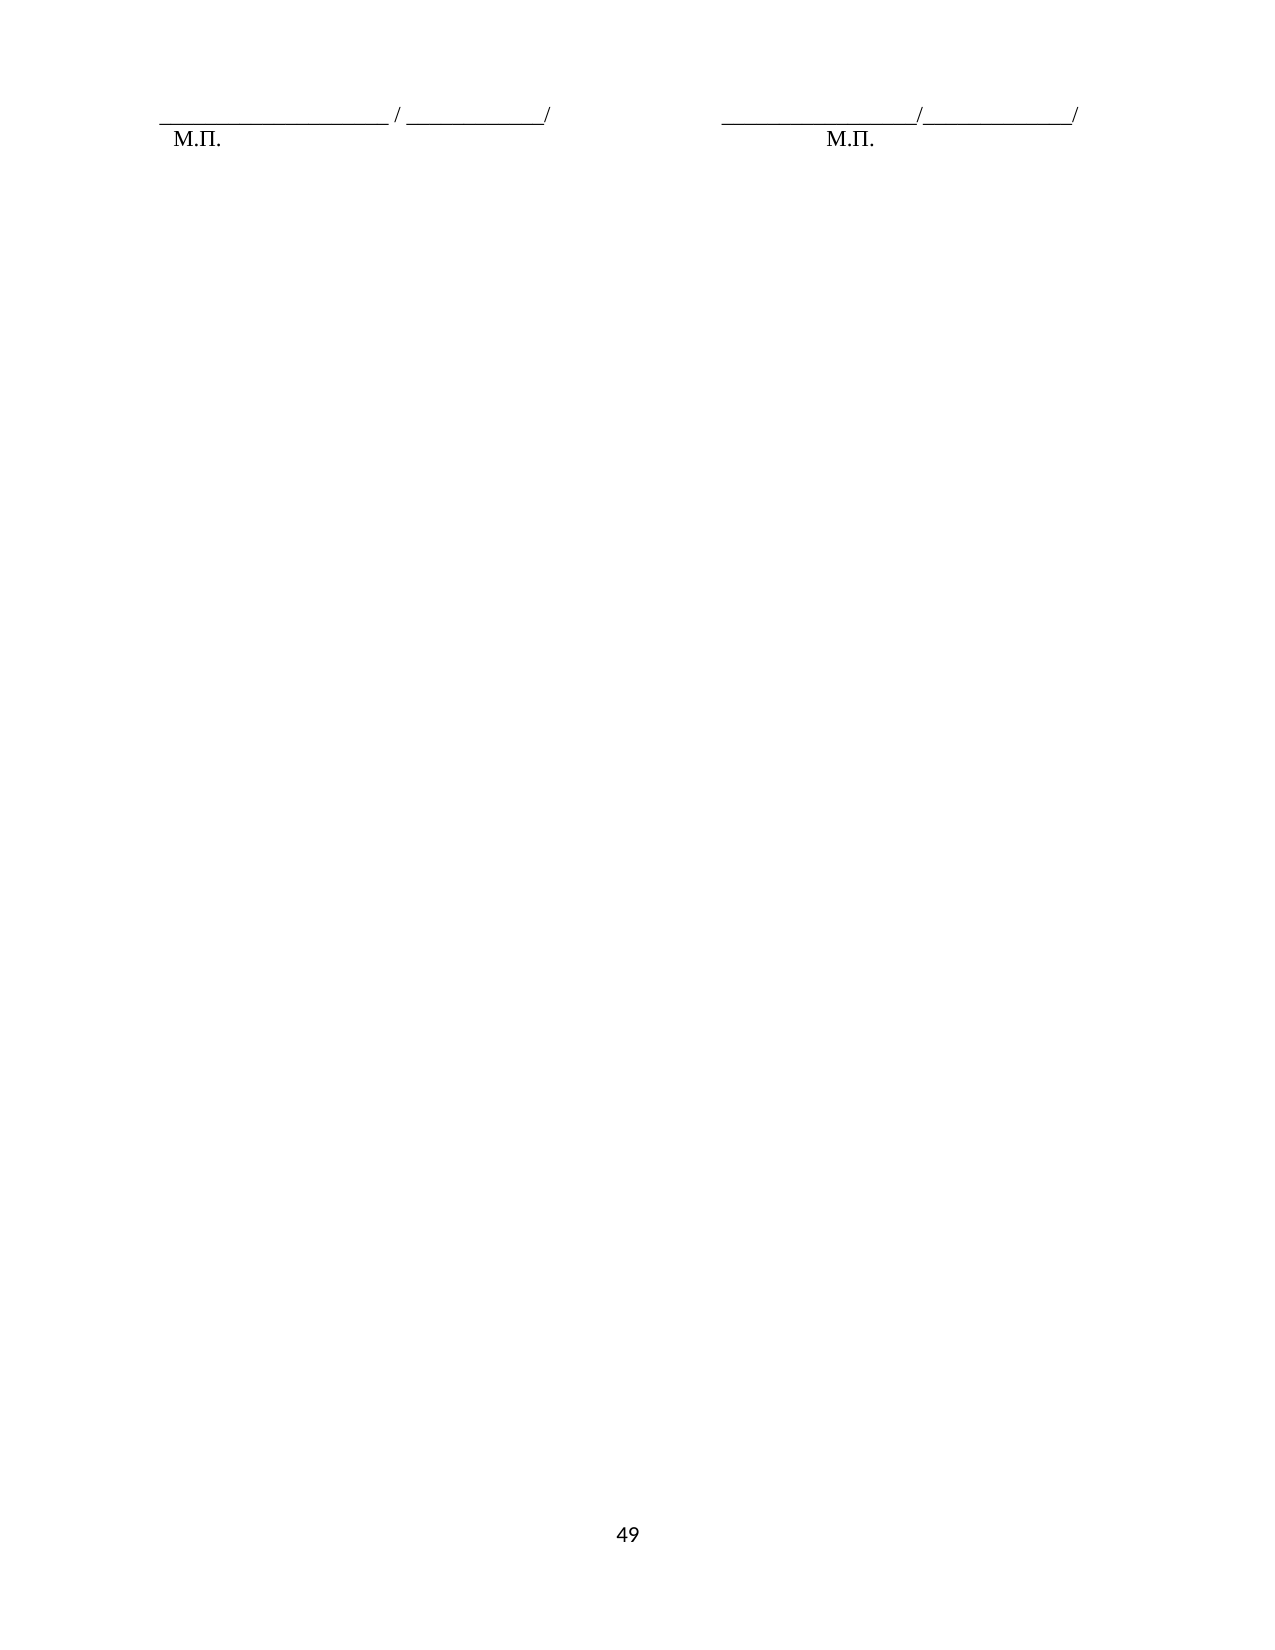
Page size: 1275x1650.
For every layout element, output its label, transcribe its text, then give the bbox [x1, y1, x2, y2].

text ____________________ / ____________/ _________________/_____________/ [136, 103, 1167, 127]
text М.П. М.П. [89, 127, 1167, 151]
